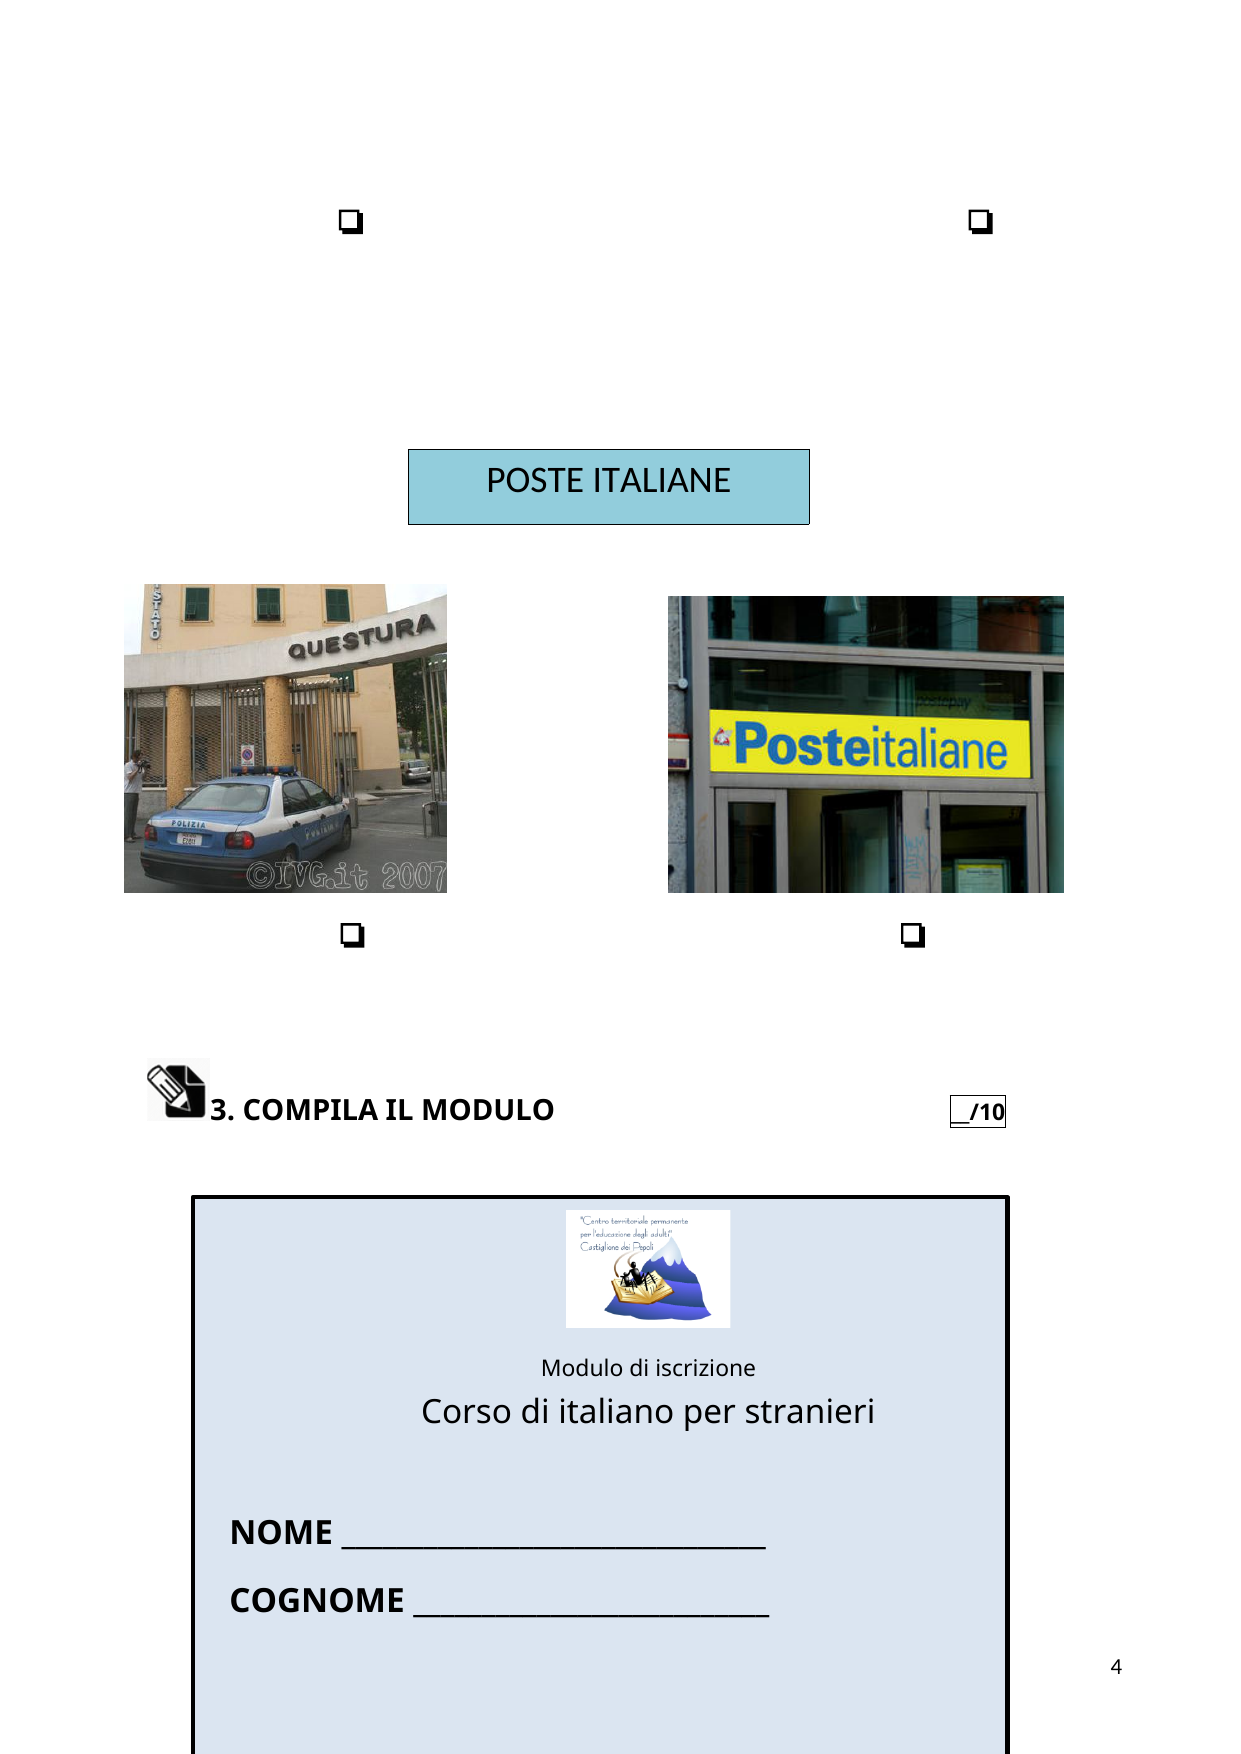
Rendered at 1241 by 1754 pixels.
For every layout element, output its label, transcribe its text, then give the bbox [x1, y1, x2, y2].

picture [566, 1210, 731, 1328]
picture [147, 1058, 210, 1121]
text 3. COMPILA IL MODULO __/10 [118, 1058, 1122, 1129]
text Modulo di iscrizione [174, 1352, 1122, 1384]
picture [668, 596, 1064, 893]
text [229, 1509, 1122, 1622]
text Corso di italiano per stranieri [174, 1388, 1122, 1434]
picture [124, 584, 447, 893]
